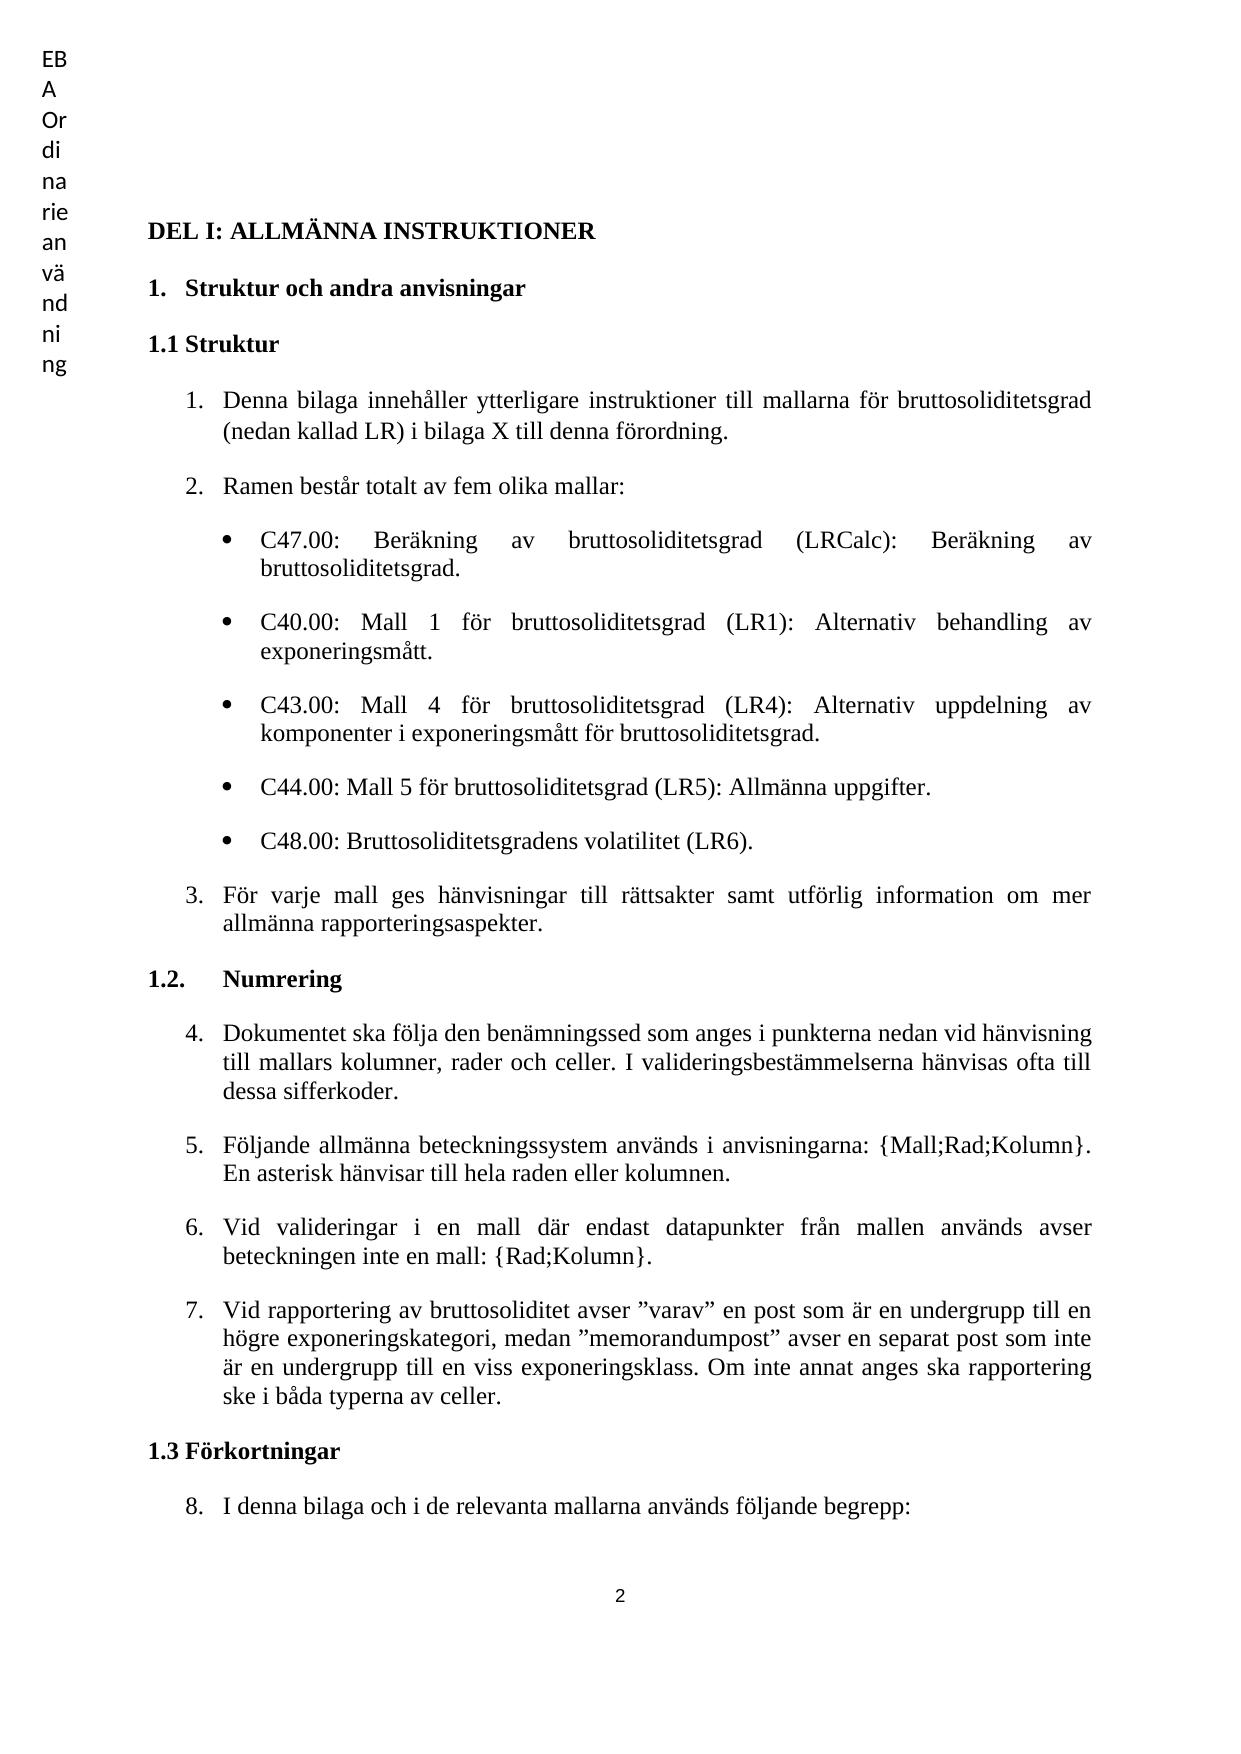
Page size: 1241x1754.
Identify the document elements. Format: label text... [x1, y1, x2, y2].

list  C47.00: Beräkning av bruttosoliditetsgrad (LRCalc): Beräkning av bruttosoliditetsgrad. [223, 525, 1092, 582]
list  C40.00: Mall 1 för bruttosoliditetsgrad (LR1): Alternativ behandling av exponeringsmått. [223, 607, 1092, 665]
list 3. För varje mall ges hänvisningar till rättsakter samt utförlig information om mer allmänna rapporteringsaspekter. [185, 880, 1092, 937]
text 1.3 Förkortningar [148, 1435, 1092, 1466]
list 5. Följande allmänna beteckningssystem används i anvisningarna: {Mall;Rad;Kolumn}. En asterisk hänvisar till hela raden eller kolumnen. [185, 1130, 1092, 1187]
list 8. I denna bilaga och i de relevanta mallarna används följande begrepp: [185, 1491, 1092, 1520]
list 6. Vid valideringar i en mall där endast datapunkter från mallen används avser beteckningen inte en mall: {Rad;Kolumn}. [185, 1212, 1092, 1270]
list C48.00: Bruttosoliditetsgradens volatilitet (LR6). [223, 826, 1092, 855]
list 2. Ramen består totalt av fem olika mallar: [185, 471, 1092, 500]
text 1.2. Numrering [148, 962, 1092, 993]
text 1. Struktur och andra anvisningar [148, 271, 1092, 302]
text 1.1 Struktur [148, 327, 1092, 358]
list  C43.00: Mall 4 för bruttosoliditetsgrad (LR4): Alternativ uppdelning av komponenter i exponeringsmått för bruttosoliditetsgrad. [223, 690, 1092, 747]
list  C44.00: Mall 5 för bruttosoliditetsgrad (LR5): Allmänna uppgifter. [223, 772, 1092, 801]
text DEL I: ALLMÄNNA INSTRUKTIONER [148, 215, 1092, 246]
list 4. Dokumentet ska följa den benämningssed som anges i punkterna nedan vid hänvisning till mallars kolumner, rader och celler. I valideringsbestämmelserna hänvisas ofta till dessa sifferkoder. [185, 1018, 1092, 1105]
list 7. Vid rapportering av bruttosoliditet avser ”varav” en post som är en undergrupp till en högre exponeringskategori, medan ”memorandumpost” avser en separat post som inte är en undergrupp till en viss exponeringsklass. Om inte annat anges ska rapportering ske i båda typerna av celler. [185, 1295, 1092, 1410]
text 1. Denna bilaga innehåller ytterligare instruktioner till mallarna för bruttosoliditetsgrad (nedan kallad LR) i bilaga X till denna förordning. [185, 383, 1092, 446]
